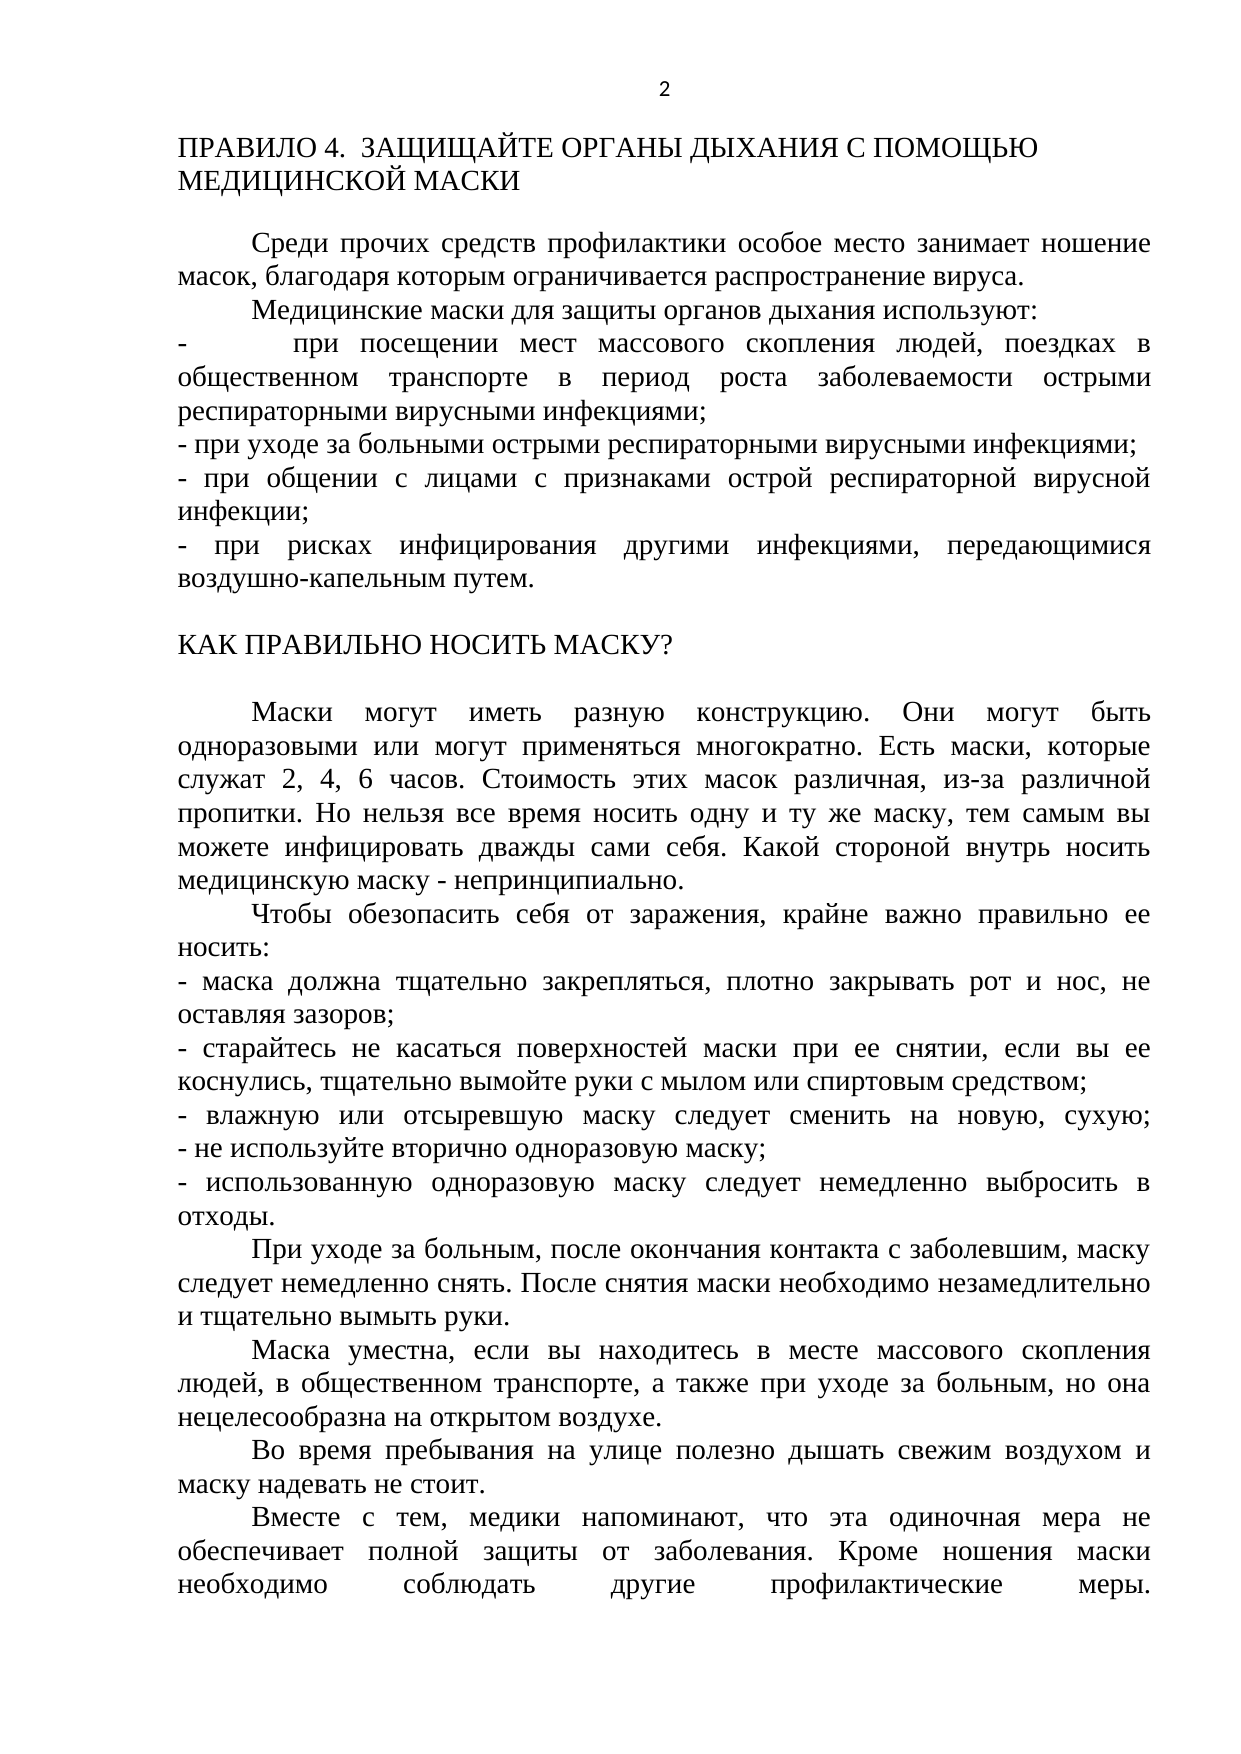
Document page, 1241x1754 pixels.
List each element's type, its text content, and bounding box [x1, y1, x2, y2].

text - при уходе за больными острыми респираторными вирусными инфекциями; [177, 426, 1152, 460]
text ПРАВИЛО 4. ЗАЩИЩАЙТЕ ОРГАНЫ ДЫХАНИЯ С ПОМОЩЬЮ МЕДИЦИНСКОЙ МАСКИ [177, 130, 1152, 197]
text Во время пребывания на улице полезно дышать свежим воздухом и маску надевать не стоит. [177, 1432, 1152, 1499]
text КАК ПРАВИЛЬНО НОСИТЬ МАСКУ? [177, 627, 1152, 661]
text Среди прочих средств профилактики особое место занимает ношение масок, благодаря которым ограничивается распространение вируса. [177, 225, 1152, 292]
text Медицинские маски для защиты органов дыхания используют: [177, 292, 1152, 326]
text - использованную одноразовую маску следует немедленно выбросить в отходы. При уходе за больным, после окончания контакта с заболевшим, маску следует немедленно снять. После снятия маски необходимо незамедлительно и тщательно вымыть руки. [177, 1164, 1152, 1332]
text - при общении с лицами с признаками острой респираторной вирусной инфекции; [177, 460, 1152, 527]
text - при рисках инфицирования другими инфекциями, передающимися воздушно-капельным путем. [177, 527, 1152, 594]
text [177, 1499, 1152, 1634]
text Чтобы обезопасить себя от заражения, крайне важно правильно ее носить: - маска должна тщательно закрепляться, плотно закрывать рот и нос, не оставляя зазоров; [177, 896, 1152, 1030]
text Маска уместна, если вы находитесь в месте массового скопления людей, в общественном транспорте, а также при уходе за больным, но она нецелесообразна на открытом воздухе. [177, 1332, 1152, 1432]
text - старайтесь не касаться поверхностей маски при ее снятии, если вы ее коснулись, тщательно вымойте руки с мылом или спиртовым средством; [177, 1030, 1152, 1097]
text - при посещении мест массового скопления людей, поездках в общественном транспорте в период роста заболеваемости острыми респираторными вирусными инфекциями; [177, 326, 1152, 426]
text Маски могут иметь разную конструкцию. Они могут быть одноразовыми или могут применяться многократно. Есть маски, которые служат 2, 4, 6 часов. Стоимость этих масок различная, из-за различной пропитки. Но нельзя все время носить одну и ту же маску, тем самым вы можете инфицировать дважды сами себя. Какой стороной внутрь носить медицинскую маску - непринципиально. [177, 661, 1152, 896]
text - влажную или отсыревшую маску следует сменить на новую, сухую; - не используйте вторично одноразовую маску; [177, 1097, 1152, 1164]
